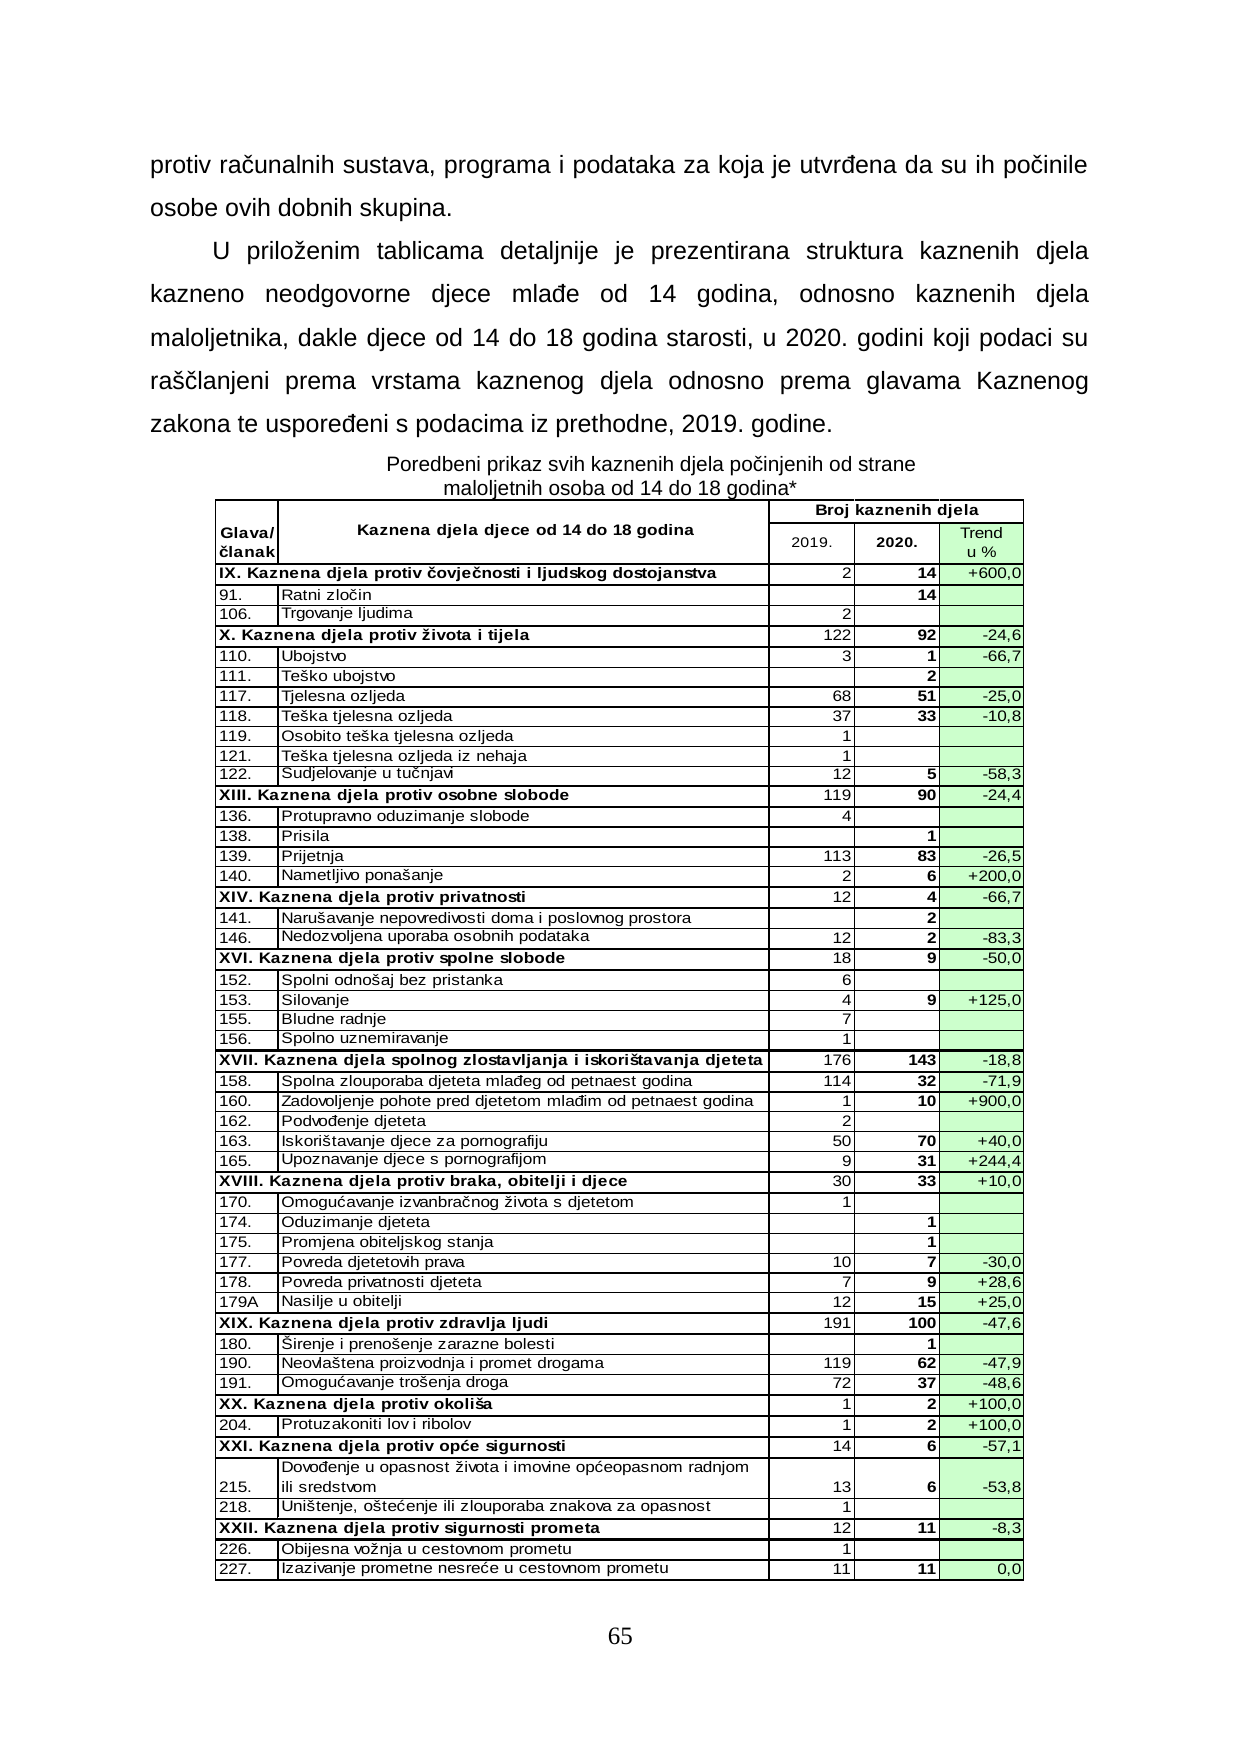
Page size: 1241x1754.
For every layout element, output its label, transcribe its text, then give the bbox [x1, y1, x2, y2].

text U priloženim tablicama detaljnije je prezentirana struktura kaznenih djela kazneno neodgovorne djece mlađe od 14 godina, odnosno kaznenih djela maloljetnika, dakle djece od 14 do 18 godina starosti, u 2020. godini koji podaci su raščlanjeni prema vrstama kaznenog djela odnosno prema glavama Kaznenog zakona te uspoređeni s podacima iz prethodne, 2019. godine. [150, 236, 1090, 437]
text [150, 150, 1090, 222]
text Poredbeni prikaz svih kaznenih djela počinjenih od strane [150, 452, 1090, 476]
text maloljetnih osoba od 14 do 18 godina* [150, 476, 1090, 500]
